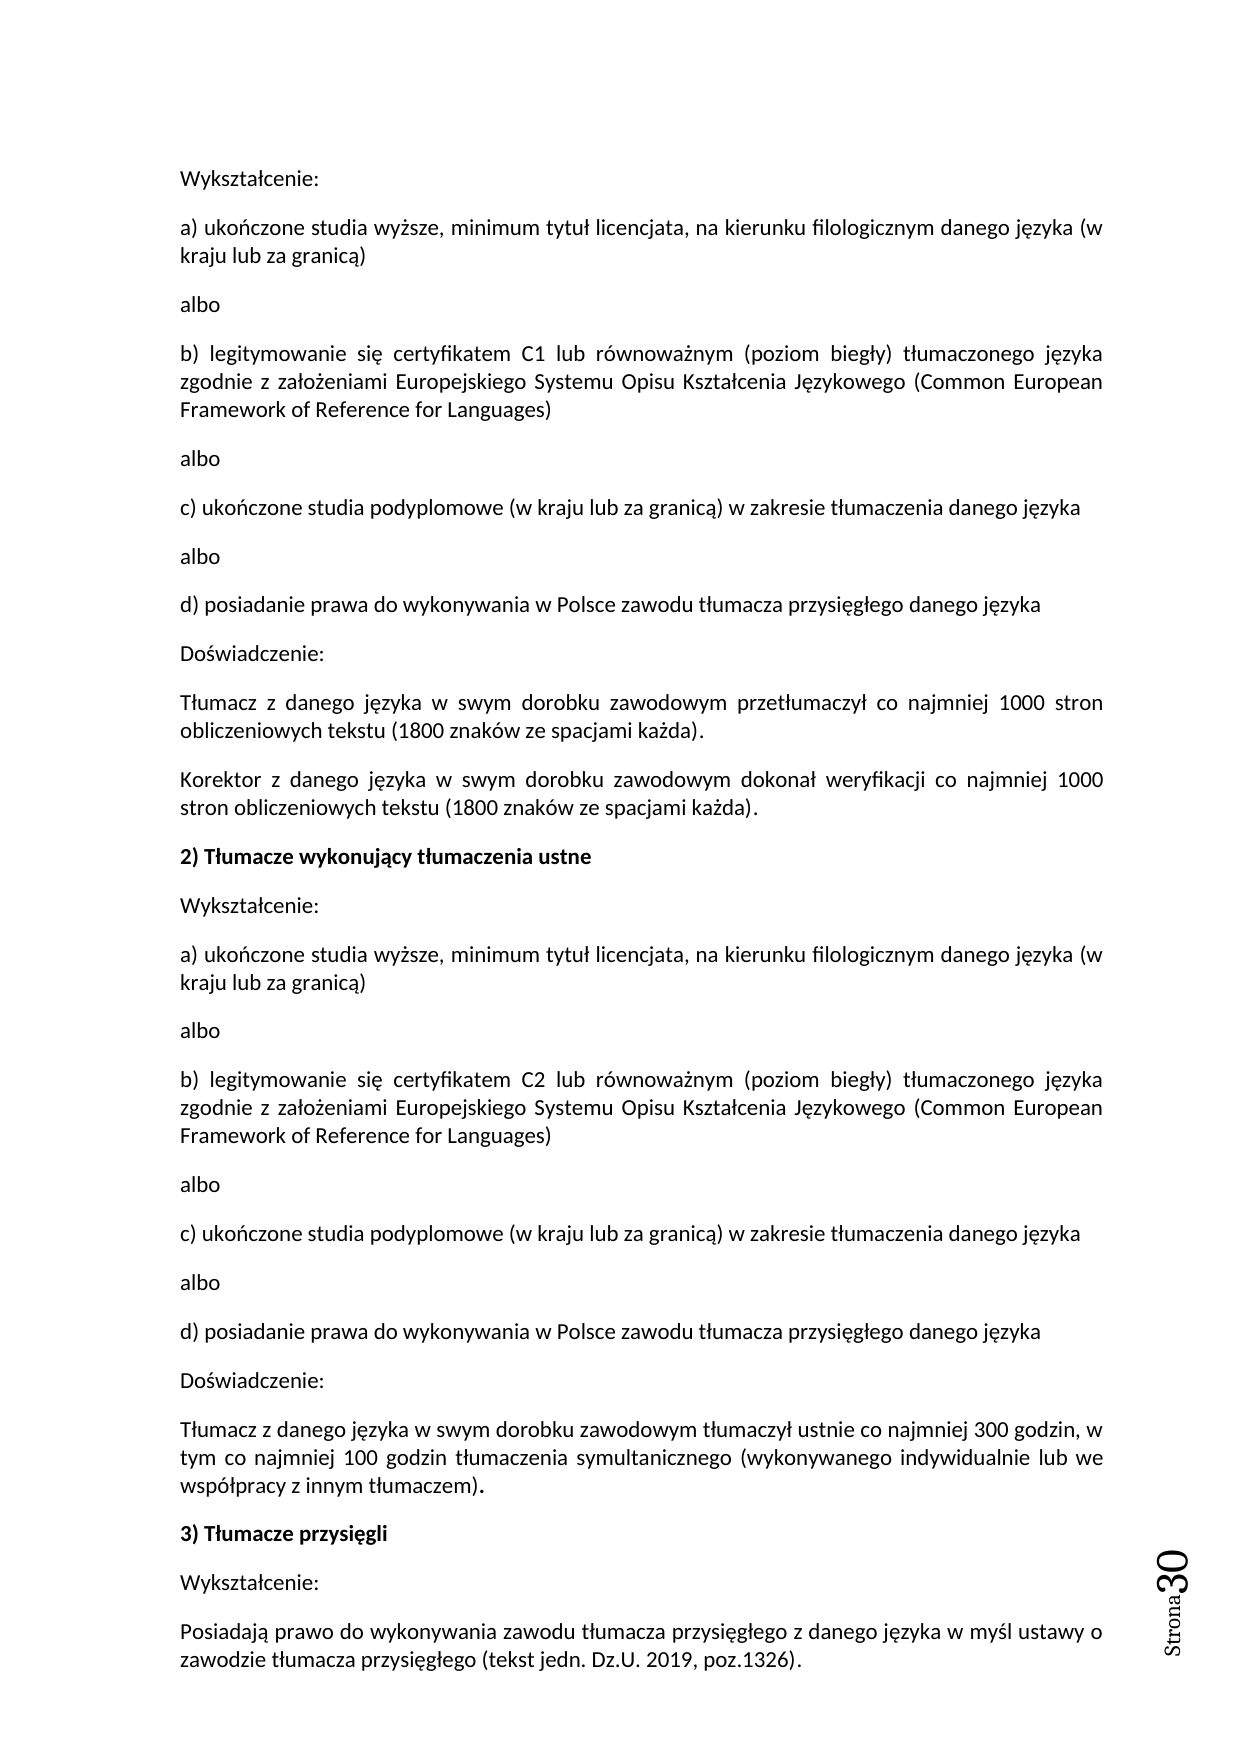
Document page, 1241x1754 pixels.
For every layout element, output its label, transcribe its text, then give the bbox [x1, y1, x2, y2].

text albo [180, 1017, 1105, 1045]
text albo [180, 444, 1105, 472]
text Doświadczenie: [180, 639, 1105, 667]
text 3) Tłumacze przysięgli [180, 1519, 1105, 1548]
text albo [180, 290, 1105, 318]
text albo [180, 1268, 1105, 1296]
text Tłumacz z danego języka w swym dorobku zawodowym tłumaczył ustnie co najmniej 300 godzin, w tym co najmniej 100 godzin tłumaczenia symultanicznego (wykonywanego indywidualnie lub we współpracy z innym tłumaczem). [180, 1415, 1105, 1499]
text Wykształcenie: [180, 891, 1105, 919]
text Wykształcenie: [180, 1568, 1105, 1596]
text c) ukończone studia podyplomowe (w kraju lub za granicą) w zakresie tłumaczenia danego języka [180, 493, 1105, 521]
text a) ukończone studia wyższe, minimum tytuł licencjata, na kierunku filologicznym danego języka (w kraju lub za granicą) [180, 940, 1105, 996]
text albo [180, 1170, 1105, 1198]
text d) posiadanie prawa do wykonywania w Polsce zawodu tłumacza przysięgłego danego języka [180, 591, 1105, 619]
text c) ukończone studia podyplomowe (w kraju lub za granicą) w zakresie tłumaczenia danego języka [180, 1219, 1105, 1247]
text Korektor z danego języka w swym dorobku zawodowym dokonał weryfikacji co najmniej 1000 stron obliczeniowych tekstu (1800 znaków ze spacjami każda). [180, 765, 1105, 821]
text 2) Tłumacze wykonujący tłumaczenia ustne [180, 842, 1105, 870]
text a) ukończone studia wyższe, minimum tytuł licencjata, na kierunku filologicznym danego języka (w kraju lub za granicą) [180, 213, 1105, 269]
text Doświadczenie: [180, 1366, 1105, 1394]
text Wykształcenie: [180, 164, 1105, 193]
text d) posiadanie prawa do wykonywania w Polsce zawodu tłumacza przysięgłego danego języka [180, 1317, 1105, 1345]
text b) legitymowanie się certyfikatem C1 lub równoważnym (poziom biegły) tłumaczonego języka zgodnie z założeniami Europejskiego Systemu Opisu Kształcenia Językowego (Common European Framework of Reference for Languages) [180, 339, 1105, 423]
text b) legitymowanie się certyfikatem C2 lub równoważnym (poziom biegły) tłumaczonego języka zgodnie z założeniami Europejskiego Systemu Opisu Kształcenia Językowego (Common European Framework of Reference for Languages) [180, 1066, 1105, 1149]
text Posiadają prawo do wykonywania zawodu tłumacza przysięgłego z danego języka w myśl ustawy o zawodzie tłumacza przysięgłego (tekst jedn. Dz.U. 2019, poz.1326). [180, 1617, 1105, 1673]
text albo [180, 542, 1105, 570]
text Tłumacz z danego języka w swym dorobku zawodowym przetłumaczył co najmniej 1000 stron obliczeniowych tekstu (1800 znaków ze spacjami każda). [180, 688, 1105, 744]
